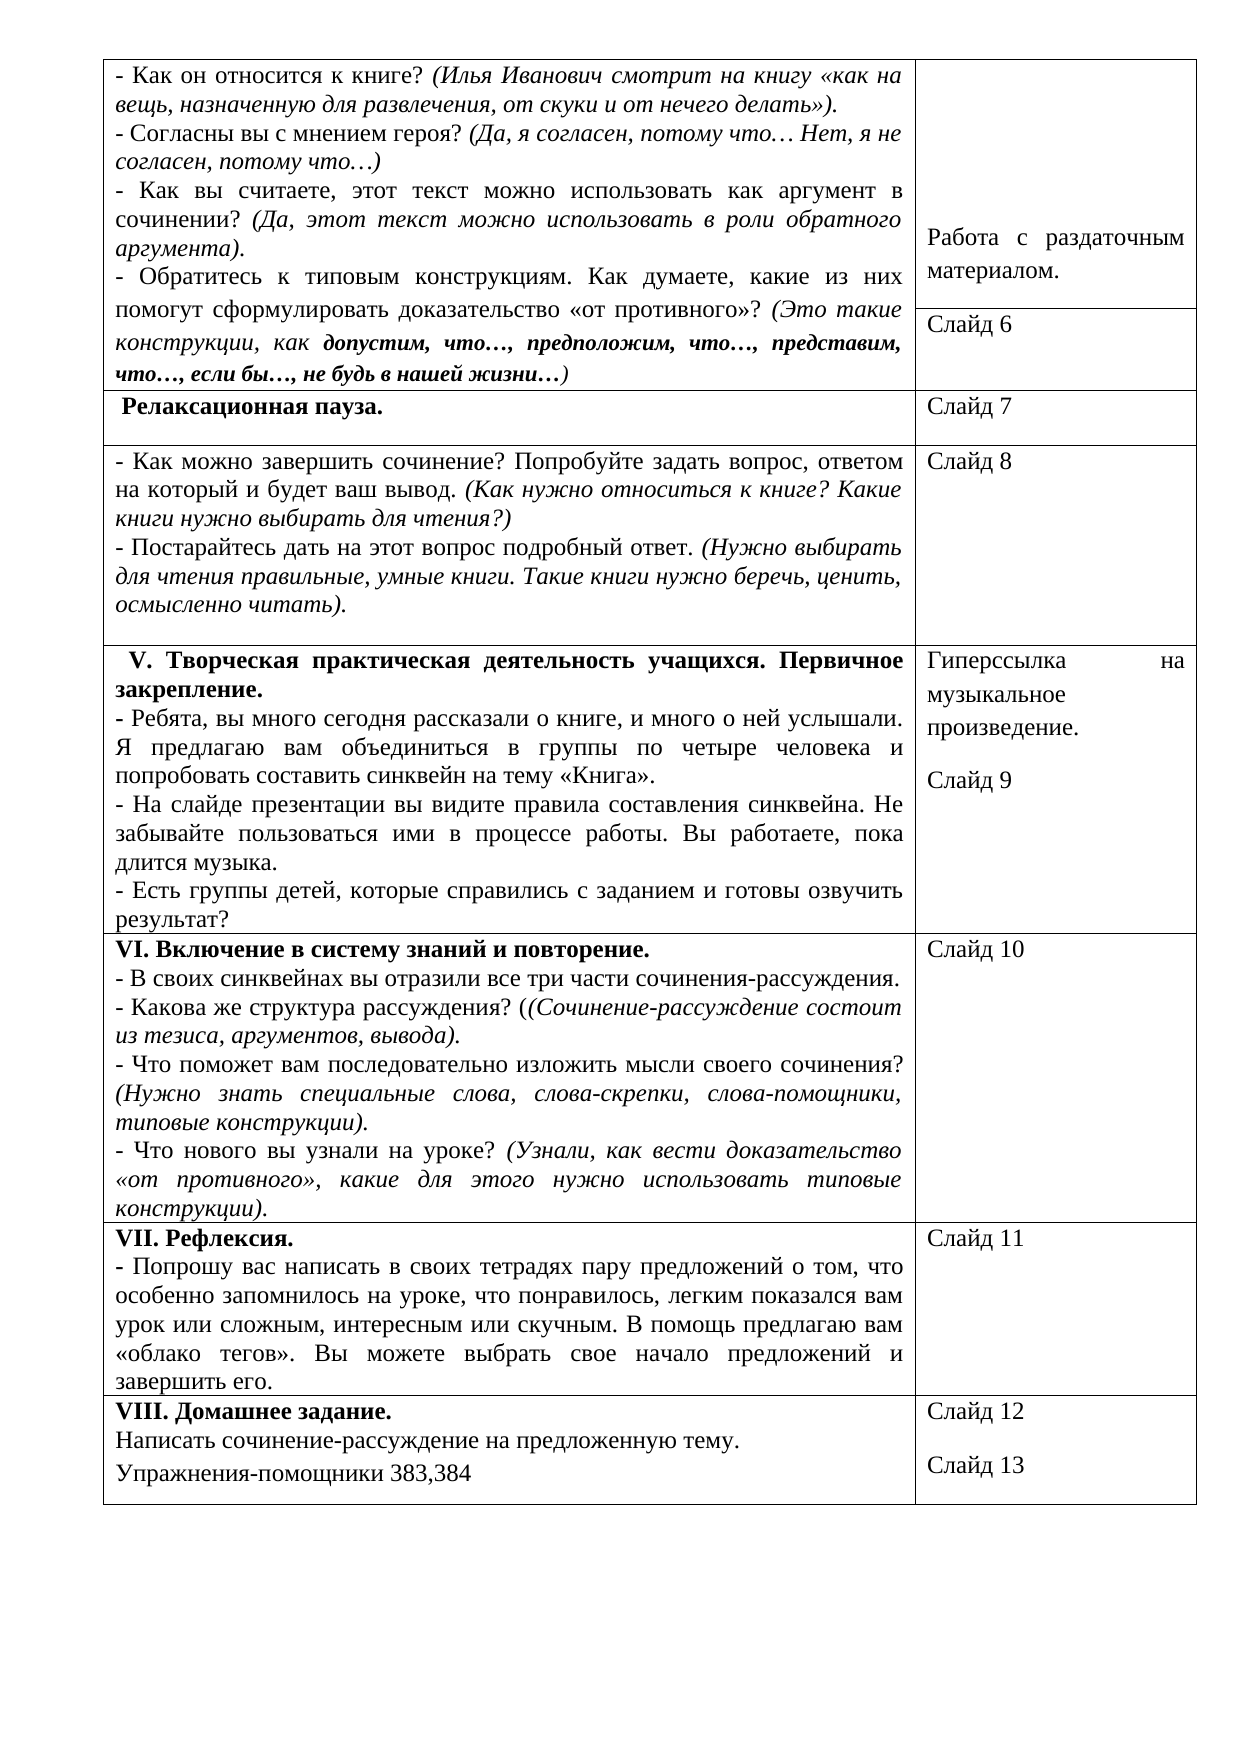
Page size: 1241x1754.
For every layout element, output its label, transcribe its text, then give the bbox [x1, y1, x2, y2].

table_cell Слайд 11 [916, 1223, 1196, 1395]
table_cell V. Творческая практическая деятельность учащихся. Первичное закрепление. - Ребята, вы много сегодня рассказали о книге, и много о ней услышали. Я предлагаю вам объединиться в группы по четыре человека и попробовать составить синквейн на тему «Книга». - На слайде презентации вы видите правила составления синквейна. Не забывайте пользоваться ими в процессе работы. Вы работаете, пока длится музыка. - Есть группы детей, которые справились с заданием и готовы озвучить результат? [104, 646, 915, 933]
table_cell Гиперссылка на музыкальное произведение. Слайд 9 [916, 646, 1196, 933]
table_cell Слайд 7 [916, 391, 1196, 445]
table_cell Слайд 8 [916, 446, 1196, 644]
table_cell Релаксационная пауза. [104, 391, 915, 445]
table_cell VII. Рефлексия. - Попрошу вас написать в своих тетрадях пару предложений о том, что особенно запомнилось на уроке, что понравилось, легким показался вам урок или сложным, интересным или скучным. В помощь предлагаю вам «облако тегов». Вы можете выбрать свое начало предложений и завершить его. [104, 1223, 915, 1395]
table_cell Слайд 6 [916, 309, 1196, 390]
table_cell VI. Включение в систему знаний и повторение. - В своих синквейнах вы отразили все три части сочинения-рассуждения. - Какова же структура рассуждения? ((Сочинение-рассуждение состоит из тезиса, аргументов, вывода). - Что поможет вам последовательно изложить мысли своего сочинения? (Нужно знать специальные слова, слова-скрепки, слова-помощники, типовые конструкции). - Что нового вы узнали на уроке? (Узнали, как вести доказательство «от противного», какие для этого нужно использовать типовые конструкции). [104, 934, 915, 1222]
table_cell VIII. Домашнее задание. Написать сочинение-рассуждение на предложенную тему. Упражнения-помощники 383,384 [104, 1396, 915, 1503]
table_cell Работа с раздаточным материалом. [916, 60, 1196, 308]
table_cell Слайд 12 Слайд 13 [916, 1396, 1196, 1503]
table_cell - Как можно завершить сочинение? Попробуйте задать вопрос, ответом на который и будет ваш вывод. (Как нужно относиться к книге? Какие книги нужно выбирать для чтения?) - Постарайтесь дать на этот вопрос подробный ответ. (Нужно выбирать для чтения правильные, умные книги. Такие книги нужно беречь, ценить, осмысленно читать). [104, 446, 915, 644]
table_cell Слайд 10 [916, 934, 1196, 1222]
